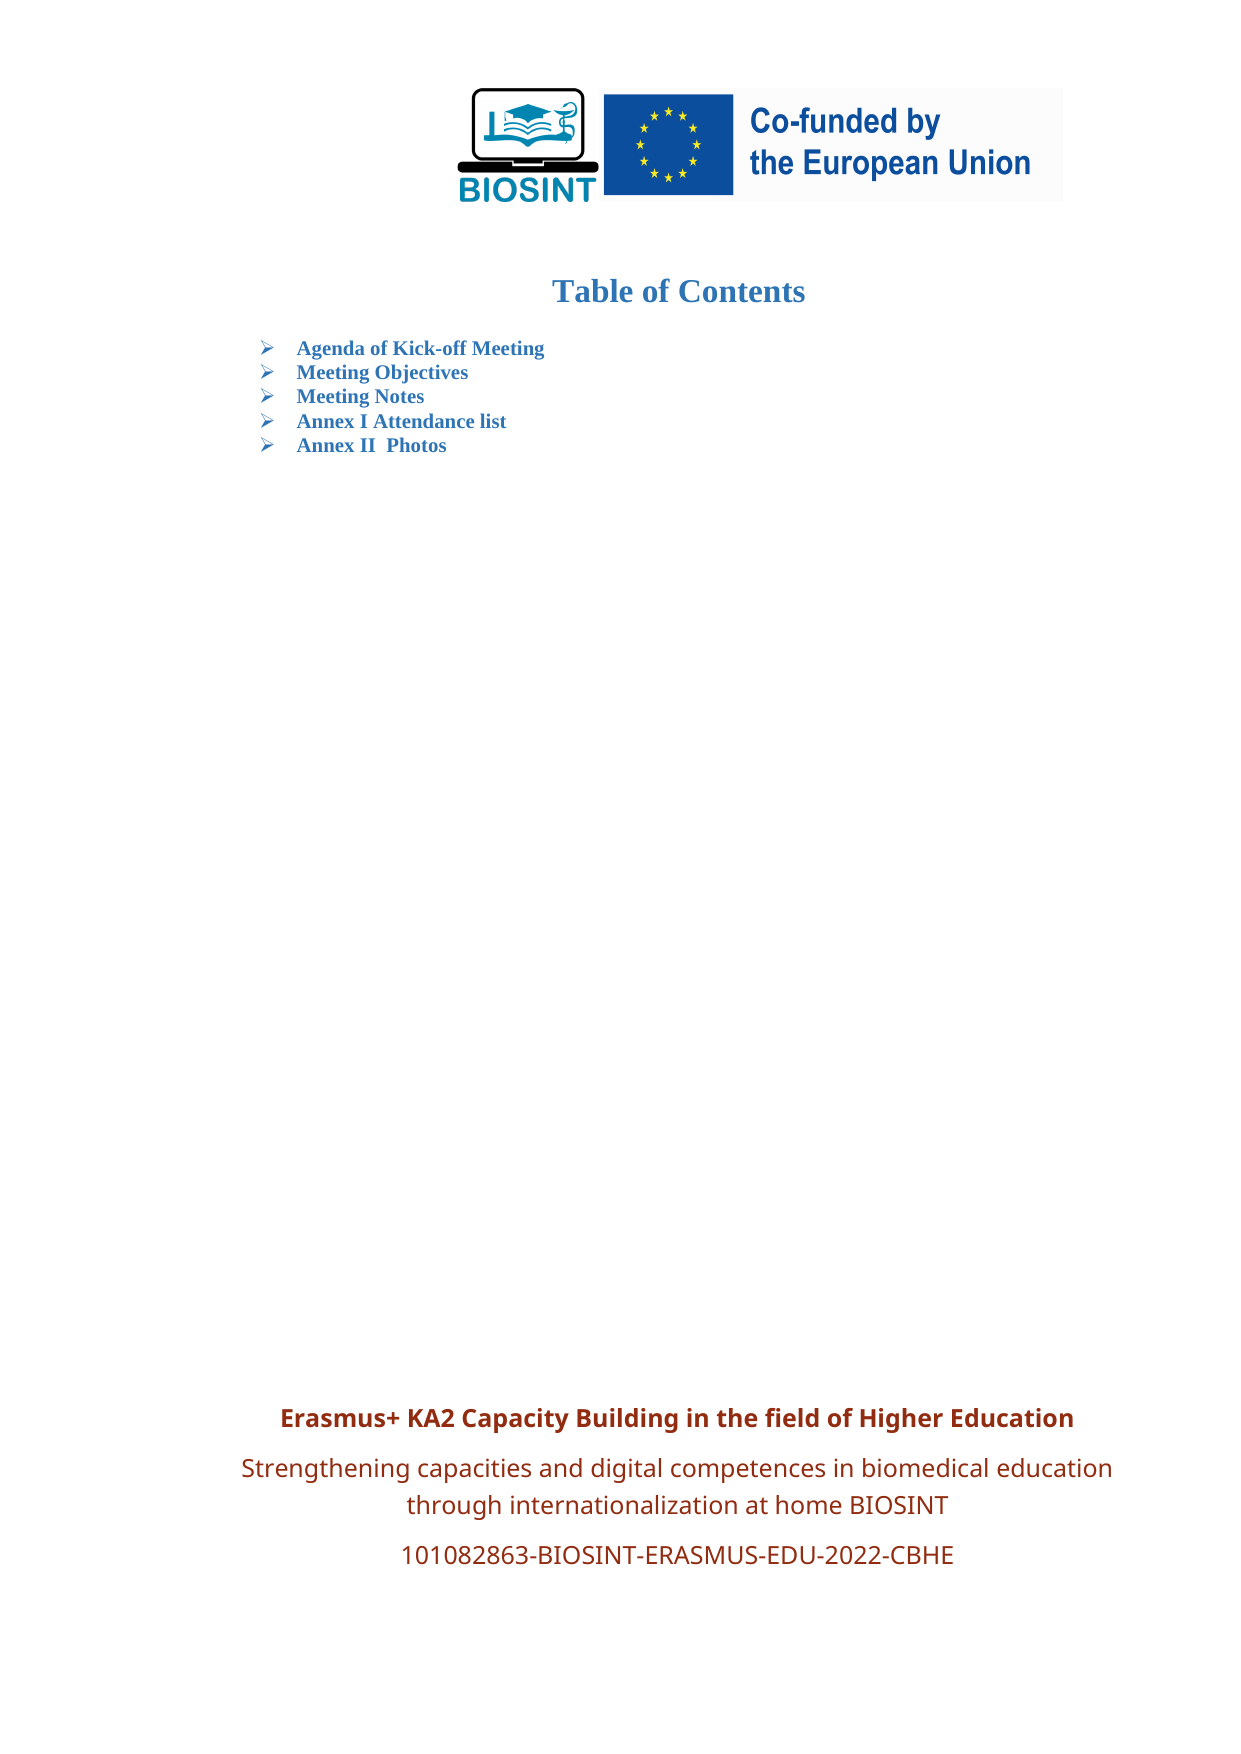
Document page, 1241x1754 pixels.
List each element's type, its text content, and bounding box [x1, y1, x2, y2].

list Agenda of Kick-off Meeting [259, 336, 1164, 359]
picture [457, 88, 1063, 202]
list Meeting Objectives [259, 360, 1164, 384]
picture [499, 182, 511, 198]
text Table of Contents [193, 271, 1164, 309]
picture [558, 188, 567, 202]
list Annex I Attendance list [259, 409, 1164, 433]
picture [465, 182, 473, 187]
list Meeting Notes [259, 384, 1164, 408]
picture [465, 192, 474, 198]
list Annex II Photos [259, 433, 1164, 457]
